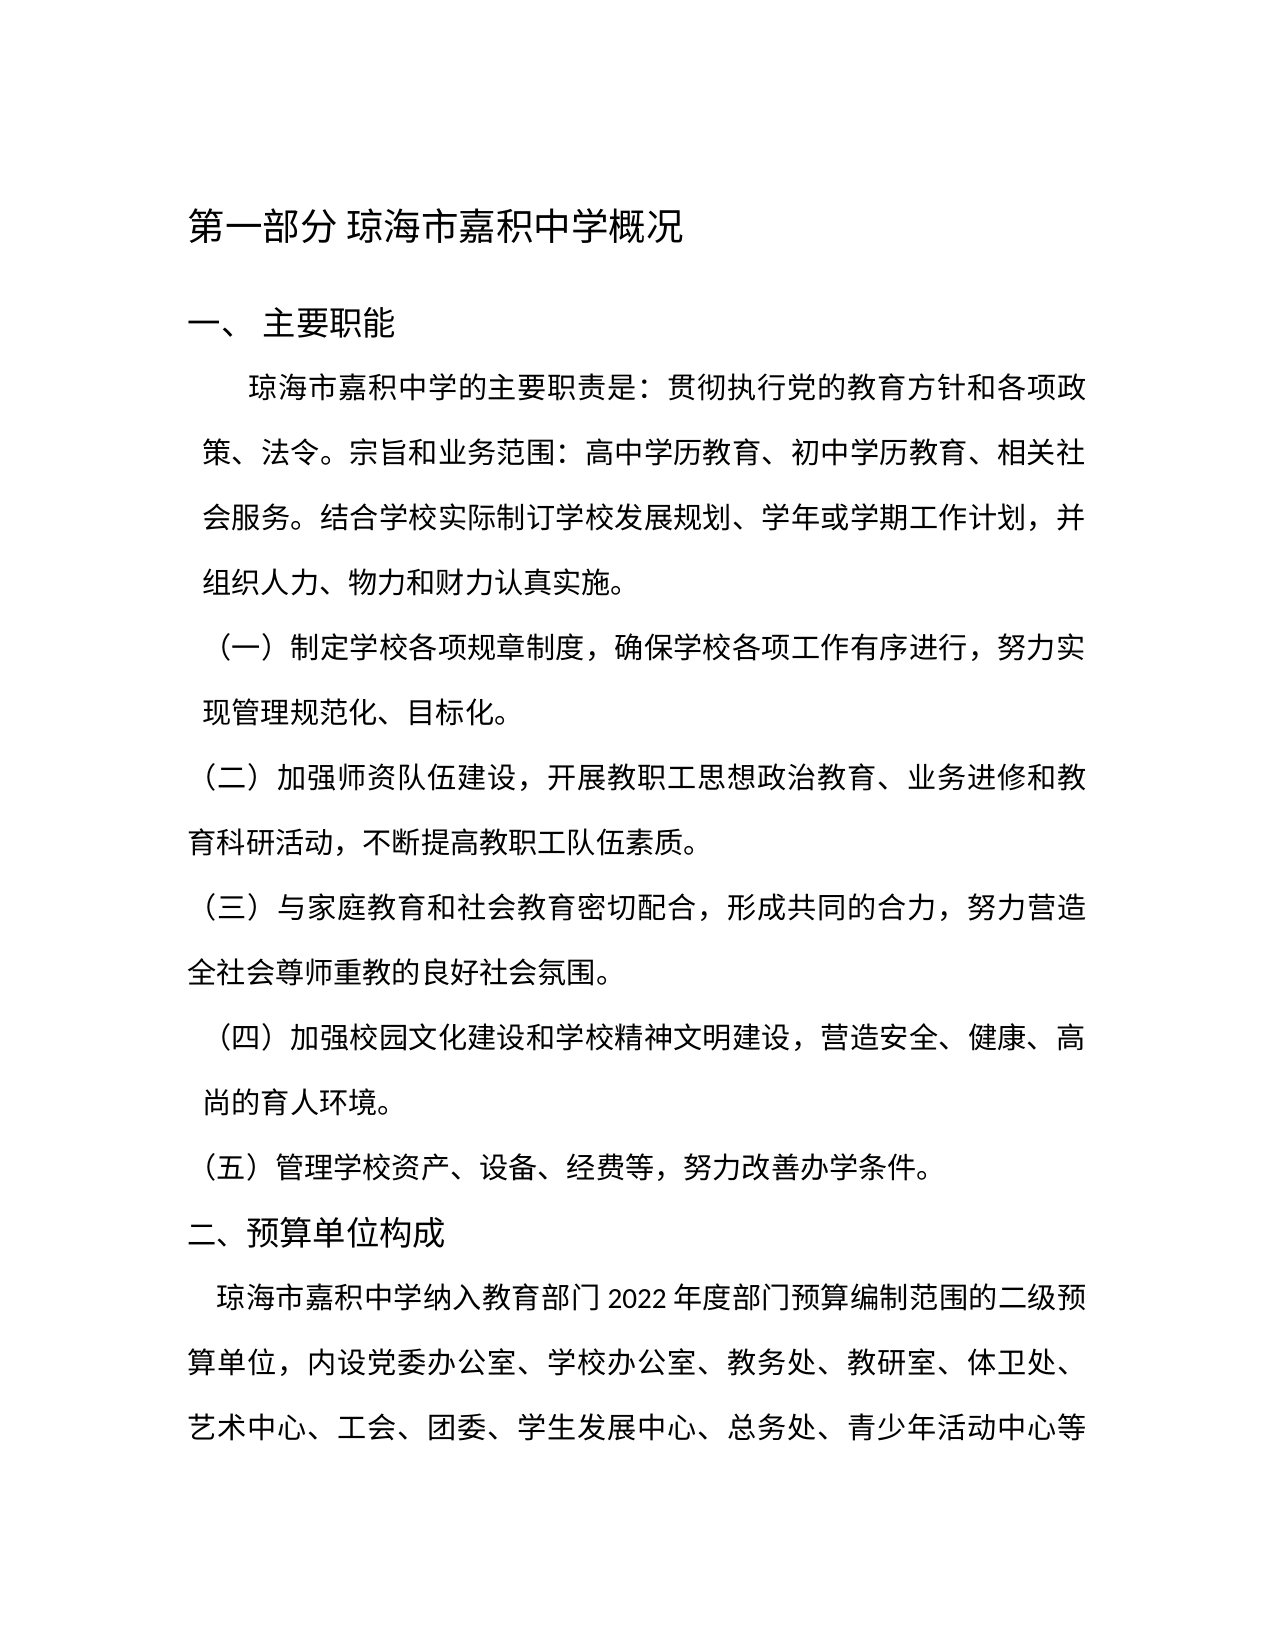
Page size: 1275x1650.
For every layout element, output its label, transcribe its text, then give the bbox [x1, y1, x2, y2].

text （三）与家庭教育和社会教育密切配合，形成共同的合力，努力营造全社会尊师重教的良好社会氛围。 [187, 874, 1087, 1004]
list 琼海市嘉积中学的主要职责是：贯彻执行党的教育方针和各项政策、法令。宗旨和业务范围：高中学历教育、初中学历教育、相关社会服务。结合学校实际制订学校发展规划、学年或学期工作计划，并组织人力、物力和财力认真实施。 [202, 354, 1087, 614]
list 第一部分 琼海市嘉积中学概况 [187, 191, 1087, 256]
list 二、预算单位构成 [187, 1199, 1087, 1264]
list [187, 1264, 1087, 1459]
list 主要职能 [187, 289, 1087, 354]
text （二）加强师资队伍建设，开展教职工思想政治教育、业务进修和教育科研活动，不断提高教职工队伍素质。 [187, 744, 1087, 874]
list （一）制定学校各项规章制度，确保学校各项工作有序进行，努力实现管理规范化、目标化。 [202, 614, 1087, 744]
list （五）管理学校资产、设备、经费等，努力改善办学条件。 [187, 1134, 1087, 1199]
list （四）加强校园文化建设和学校精神文明建设，营造安全、健康、高尚的育人环境。 [202, 1004, 1087, 1134]
